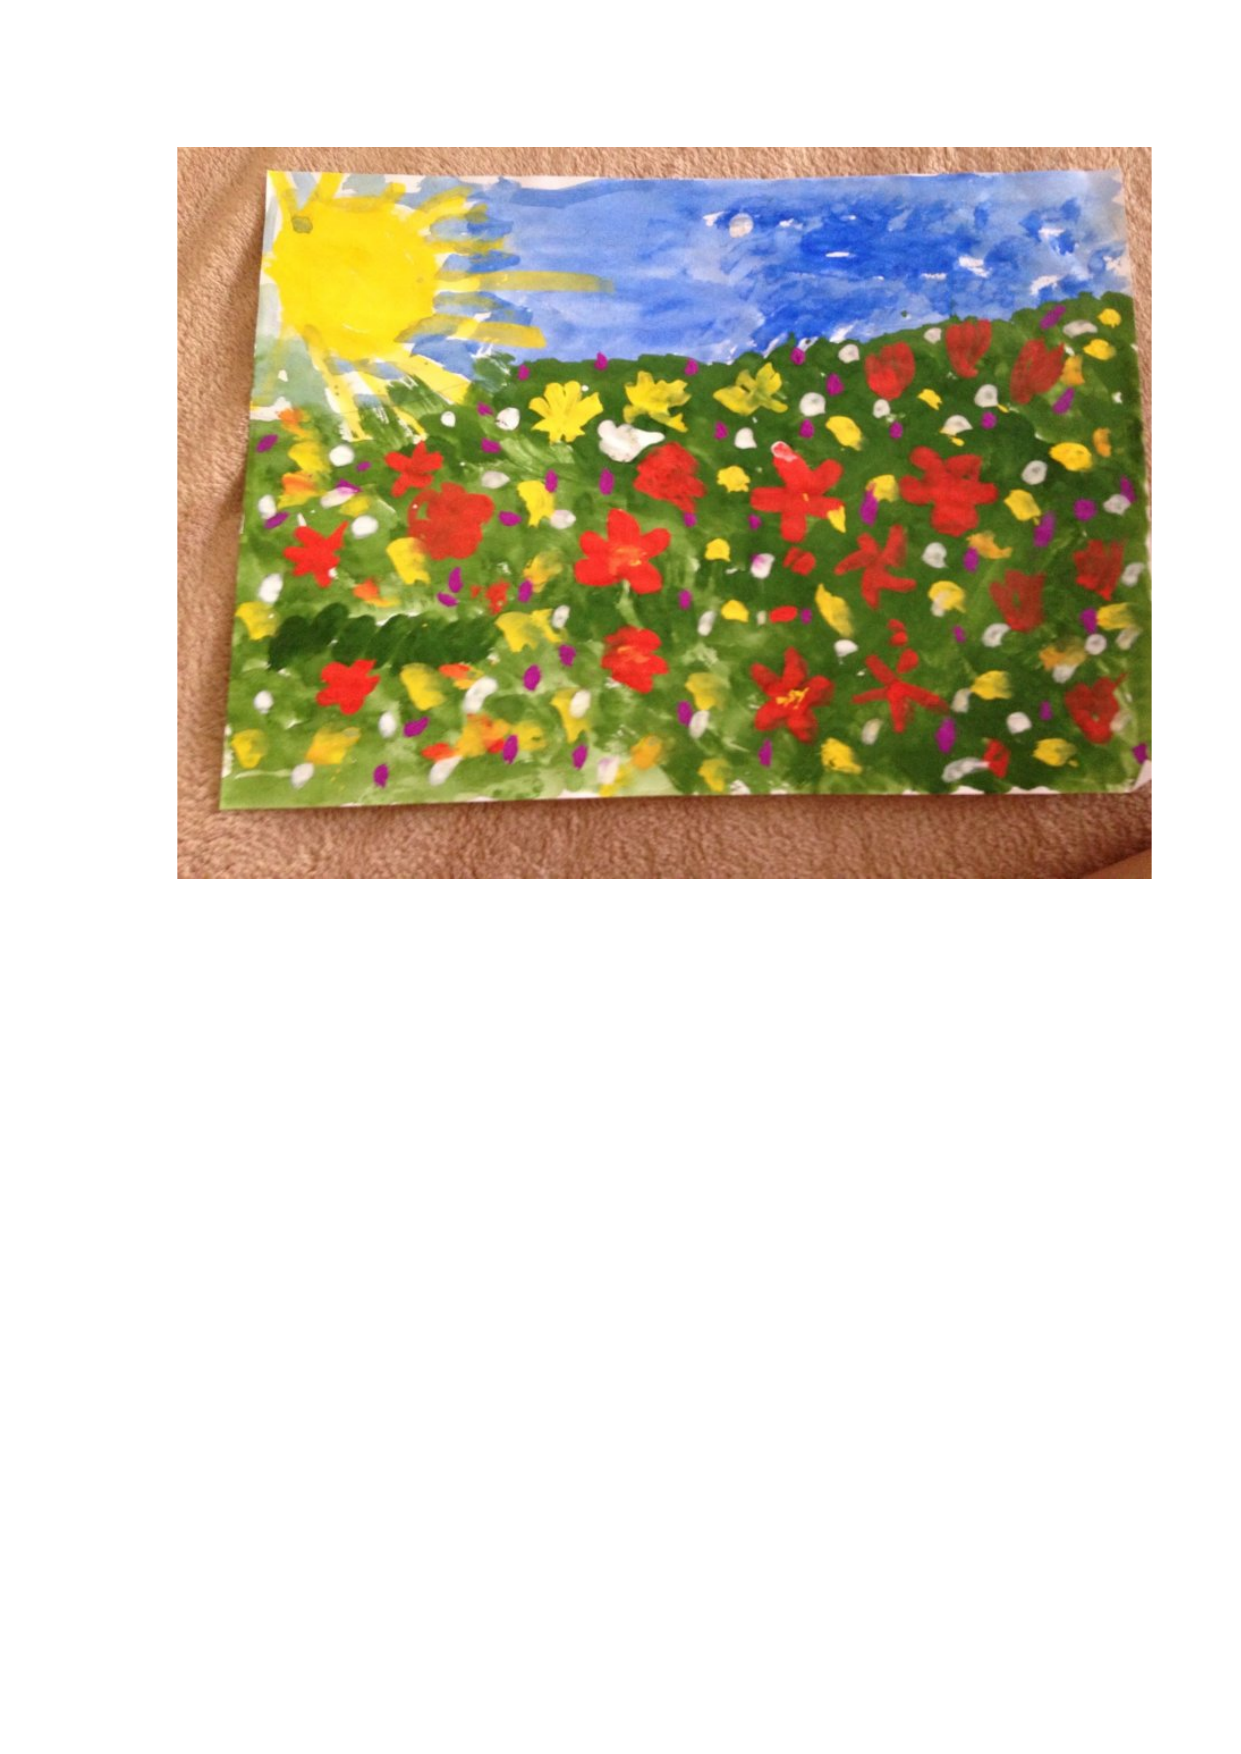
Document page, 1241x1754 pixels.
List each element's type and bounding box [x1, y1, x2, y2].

picture [177, 147, 1152, 879]
